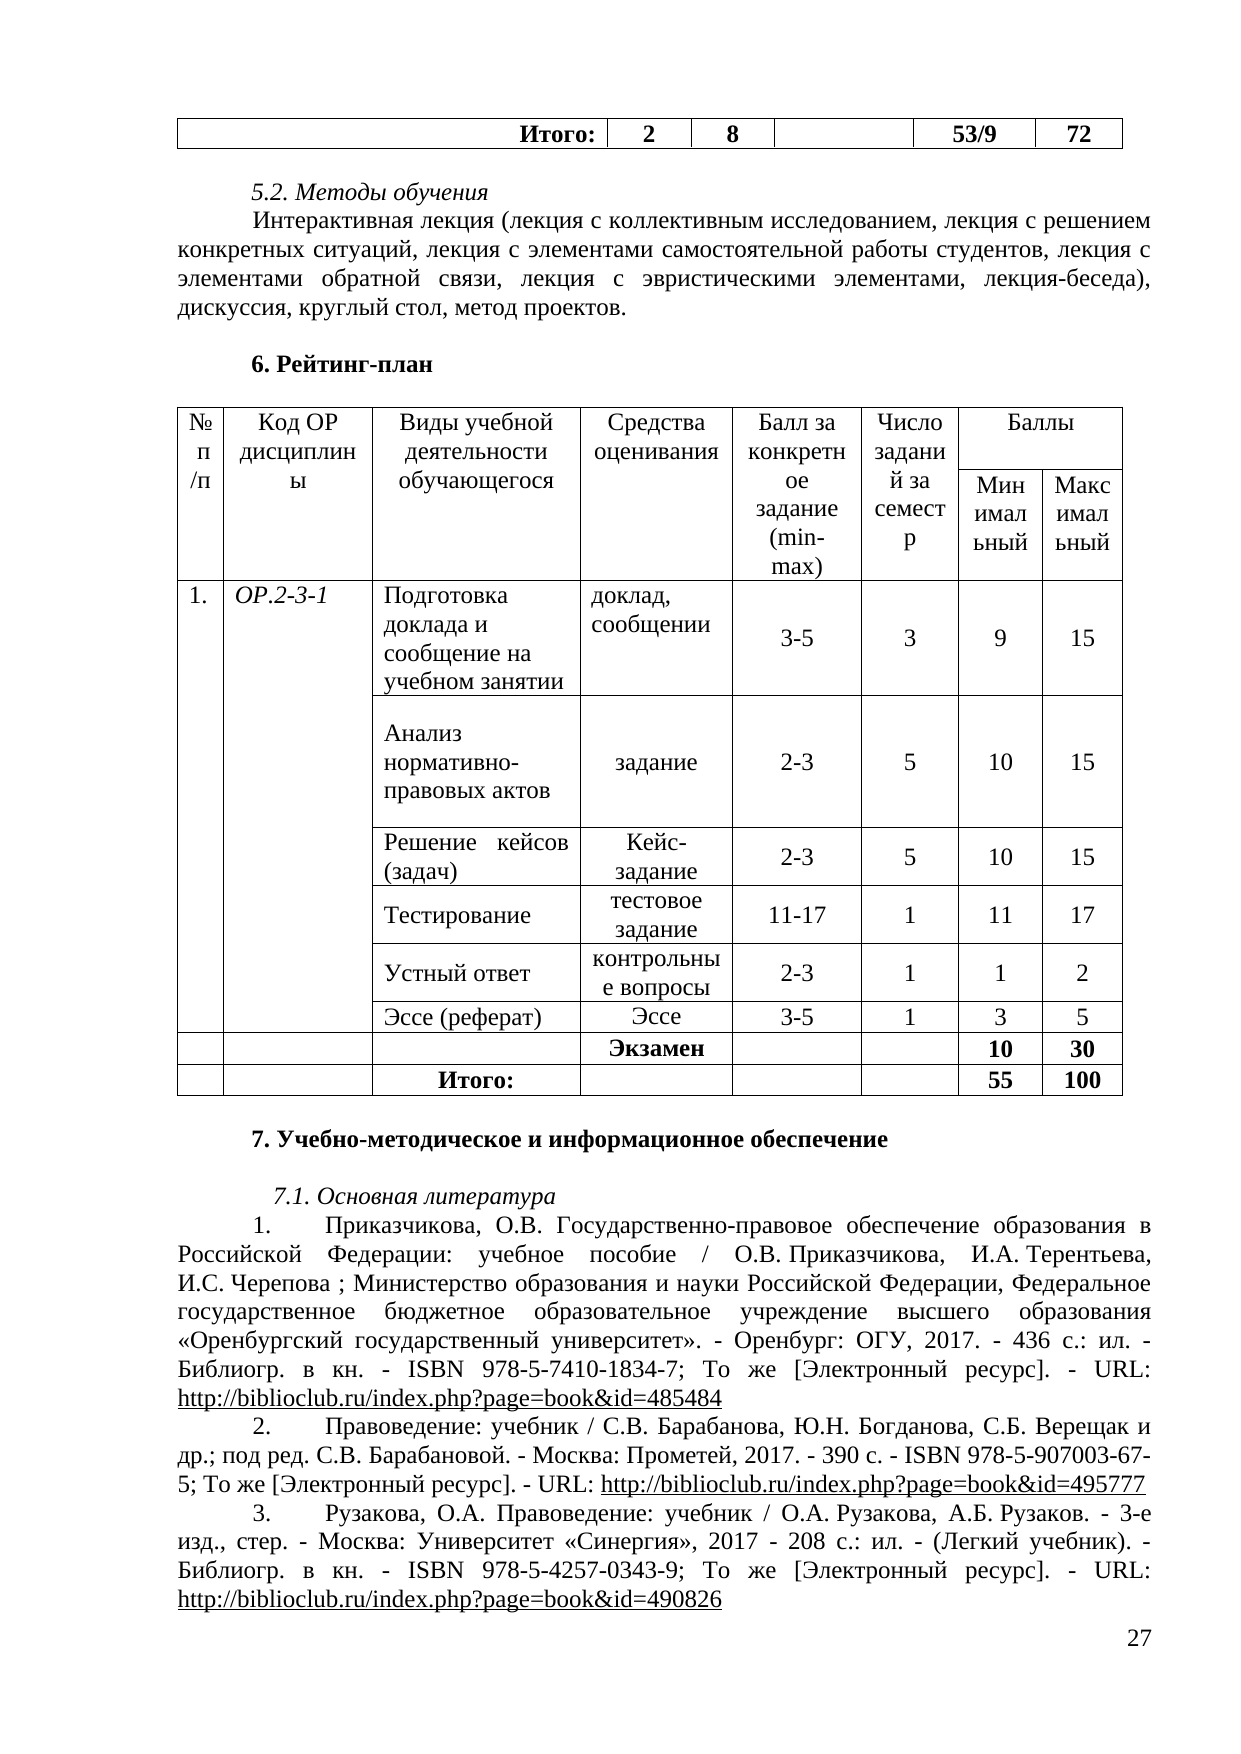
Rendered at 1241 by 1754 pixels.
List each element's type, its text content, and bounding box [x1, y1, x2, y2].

table_cell Устный ответ [373, 944, 580, 1001]
table_cell [581, 1065, 732, 1095]
table_cell 55 [959, 1065, 1042, 1095]
table_cell 100 [1043, 1065, 1122, 1095]
table_cell 10 [959, 1033, 1042, 1063]
table_cell 2 [608, 119, 691, 147]
table_cell 10 [959, 828, 1042, 885]
table_cell [224, 1033, 372, 1063]
table_cell тестовое задание [581, 886, 732, 943]
table_cell 2-3 [733, 696, 861, 827]
table_cell ОР.2-3-1 [224, 581, 372, 1032]
table_cell [733, 1033, 861, 1063]
table_cell [862, 1065, 958, 1095]
text 7.1. Основная литература [177, 1181, 1152, 1210]
table_cell [178, 1065, 223, 1095]
table_cell 2 [1043, 944, 1122, 1001]
table_cell 17 [1043, 886, 1122, 943]
table_cell Решение кейсов (задач) [373, 828, 580, 885]
table_cell 3 [862, 581, 958, 695]
table_cell 8 [692, 119, 774, 147]
table_cell 1 [959, 944, 1042, 1001]
table_cell 53/9 [914, 119, 1035, 147]
table_cell 3-5 [733, 1002, 861, 1032]
table_cell 2-3 [733, 944, 861, 1001]
table_cell 3-5 [733, 581, 861, 695]
table_cell 5 [862, 828, 958, 885]
table_cell задание [581, 696, 732, 827]
table_header Число заданий за семестр [862, 408, 958, 580]
table_cell [775, 119, 913, 147]
table_cell 5 [1043, 1002, 1122, 1032]
table_cell Минимальный [959, 470, 1042, 580]
table_cell [224, 1065, 372, 1095]
table_cell 10 [959, 696, 1042, 827]
table_cell доклад, сообщении [581, 581, 732, 695]
table_cell [178, 581, 223, 1032]
table_cell Анализ нормативно-правовых актов [373, 696, 580, 827]
text Интерактивная лекция (лекция с коллективным исследованием, лекция с решением конкретных ситуаций, лекция с элементами самостоятельной работы студентов, лекция с элементами обратной связи, лекция с эвристическими элементами, лекция-беседа), дискуссия, круглый стол, метод проектов. [177, 205, 1152, 320]
table_cell 15 [1043, 828, 1122, 885]
table_cell Итого: [373, 1065, 580, 1095]
table_cell [373, 1033, 580, 1063]
table_cell [178, 1033, 223, 1063]
table_header № п/п [178, 408, 223, 580]
table_cell 5 [862, 696, 958, 827]
table_cell Экзамен [581, 1033, 732, 1063]
text 7. Учебно-методическое и информационное обеспечение [177, 1124, 1152, 1153]
table_header Код ОР дисциплины [224, 408, 372, 580]
text 5.2. Методы обучения [177, 177, 1152, 205]
table_cell 9 [959, 581, 1042, 695]
table_cell контрольные вопросы [581, 944, 732, 1001]
list Приказчикова, О.В. Государственно-правовое обеспечение образования в Российской Федерации: учебное пособие / О.В. Приказчикова, И.А. Терентьева, И.С. Черепова ; Министерство образования и науки Российской Федерации, Федеральное государственное бюджетное образовательное учреждение высшего образования «Оренбургский государственный университет». - Оренбург: ОГУ, 2017. - 436 с.: ил. - Библиогр. в кн. - ISBN 978-5-7410-1834-7; То же [Электронный ресурс]. - URL: http://biblioclub.ru/index.php?page=book&id=485484 [177, 1210, 1152, 1411]
table_cell 3 [959, 1002, 1042, 1032]
table_cell Максимальный [1043, 470, 1122, 580]
text 6. Рейтинг-план [177, 349, 1152, 378]
table_header Виды учебной деятельности обучающегося [373, 408, 580, 580]
table_header Средства оценивания [581, 408, 732, 580]
table_cell 15 [1043, 581, 1122, 695]
table_cell 2-3 [733, 828, 861, 885]
table_cell 11-17 [733, 886, 861, 943]
table_header Балл за конкретное задание (min-max) [733, 408, 861, 580]
table_cell 72 [1036, 119, 1122, 147]
table_cell 15 [1043, 696, 1122, 827]
table_cell Эссе [581, 1002, 732, 1032]
list Правоведение: учебник / С.В. Барабанова, Ю.Н. Богданова, С.Б. Верещак и др.; под ред. С.В. Барабановой. - Москва: Прометей, 2017. - 390 с. - ISBN 978-5-907003-67-5; То же [Электронный ресурс]. - URL: http://biblioclub.ru/index.php?page=book&id=495777 [177, 1411, 1152, 1498]
table_cell [733, 1065, 861, 1095]
table_cell Подготовка доклада и сообщение на учебном занятии [373, 581, 580, 695]
table_cell 1 [862, 944, 958, 1001]
table_cell 1 [862, 886, 958, 943]
table_cell 1 [862, 1002, 958, 1032]
list Рузакова, О.А. Правоведение: учебник / О.А. Рузакова, А.Б. Рузаков. - 3-е изд., стер. - Москва: Университет «Синергия», 2017 - 208 с.: ил. - (Легкий учебник). - Библиогр. в кн. - ISBN 978-5-4257-0343-9; То же [Электронный ресурс]. - URL: http://biblioclub.ru/index.php?page=book&id=490826 [177, 1498, 1152, 1613]
table_cell 11 [959, 886, 1042, 943]
table_cell 30 [1043, 1033, 1122, 1063]
table_cell [862, 1033, 958, 1063]
table_cell Кейс-задание [581, 828, 732, 885]
table_cell Тестирование [373, 886, 580, 943]
table_cell Итого: [178, 119, 607, 147]
table_cell Эссе (реферат) [373, 1002, 580, 1032]
table_header Баллы [959, 408, 1122, 469]
